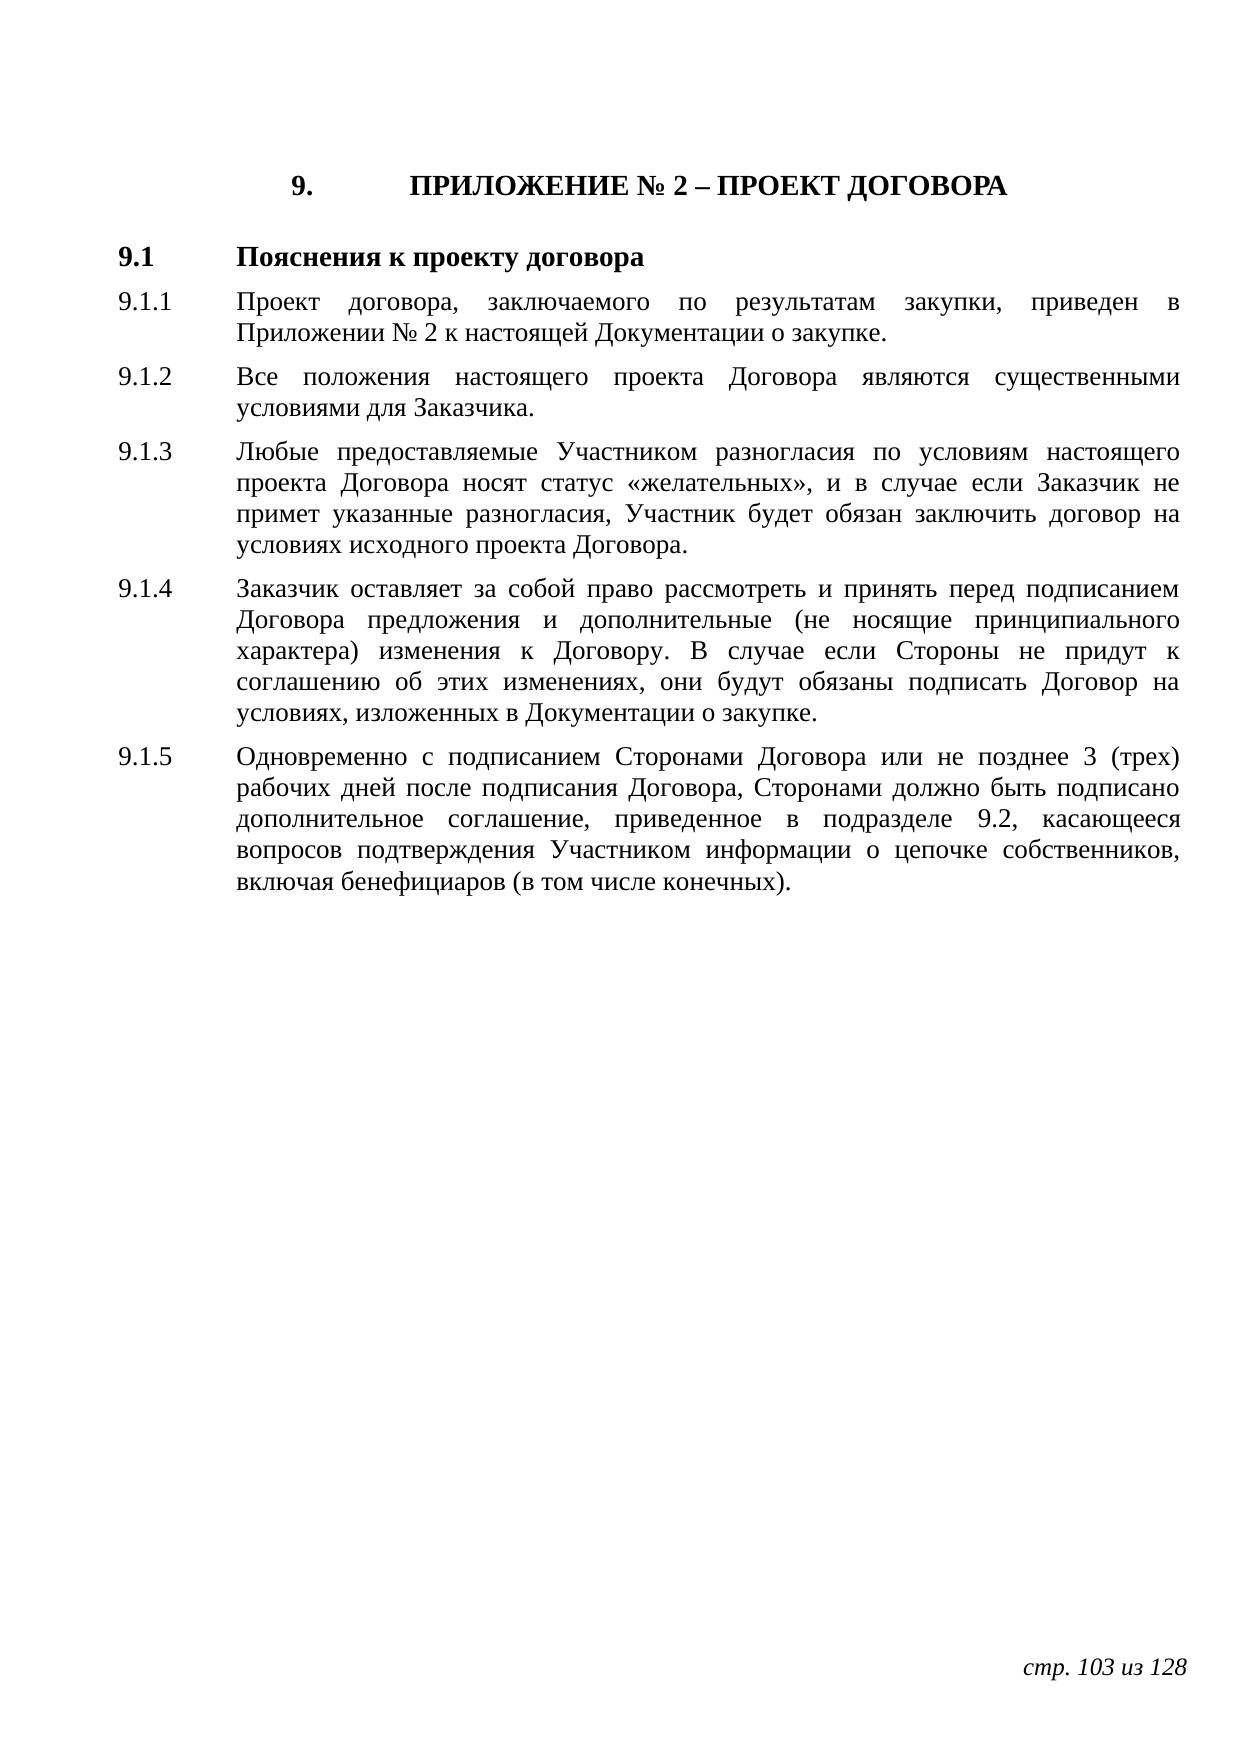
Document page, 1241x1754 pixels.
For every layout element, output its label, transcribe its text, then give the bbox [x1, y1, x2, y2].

text Заказчик оставляет за собой право рассмотреть и принять перед подписанием Договора предложения и дополнительные (не носящие принципиального характера) изменения к Договору. В случае если Стороны не придут к соглашению об этих изменениях, они будут обязаны подписать Договор на условиях, изложенных в Документации о закупке. [118, 572, 1181, 728]
text Любые предоставляемые Участником разногласия по условиям настоящего проекта Договора носят статус «желательных», и в случае если Заказчик не примет указанные разногласия, Участник будет обязан заключить договор на условиях исходного проекта Договора. [118, 435, 1181, 559]
text Проект договора, заключаемого по результатам закупки, приведен в Приложении № 2 к настоящей Документации о закупке. [118, 285, 1181, 347]
subtitle Пояснения к проекту договора [118, 239, 1181, 273]
subtitle ПРИЛОЖЕНИЕ № 2 – ПРОЕКТ ДОГОВОРА [118, 168, 1181, 202]
text Одновременно с подписанием Сторонами Договора или не позднее 3 (трех) рабочих дней после подписания Договора, Сторонами должно быть подписано дополнительное соглашение, приведенное в подразделе 9.2, касающееся вопросов подтверждения Участником информации о цепочке собственников, включая бенефициаров (в том числе конечных). [118, 740, 1181, 896]
text Все положения настоящего проекта Договора являются существенными условиями для Заказчика. [118, 360, 1181, 422]
